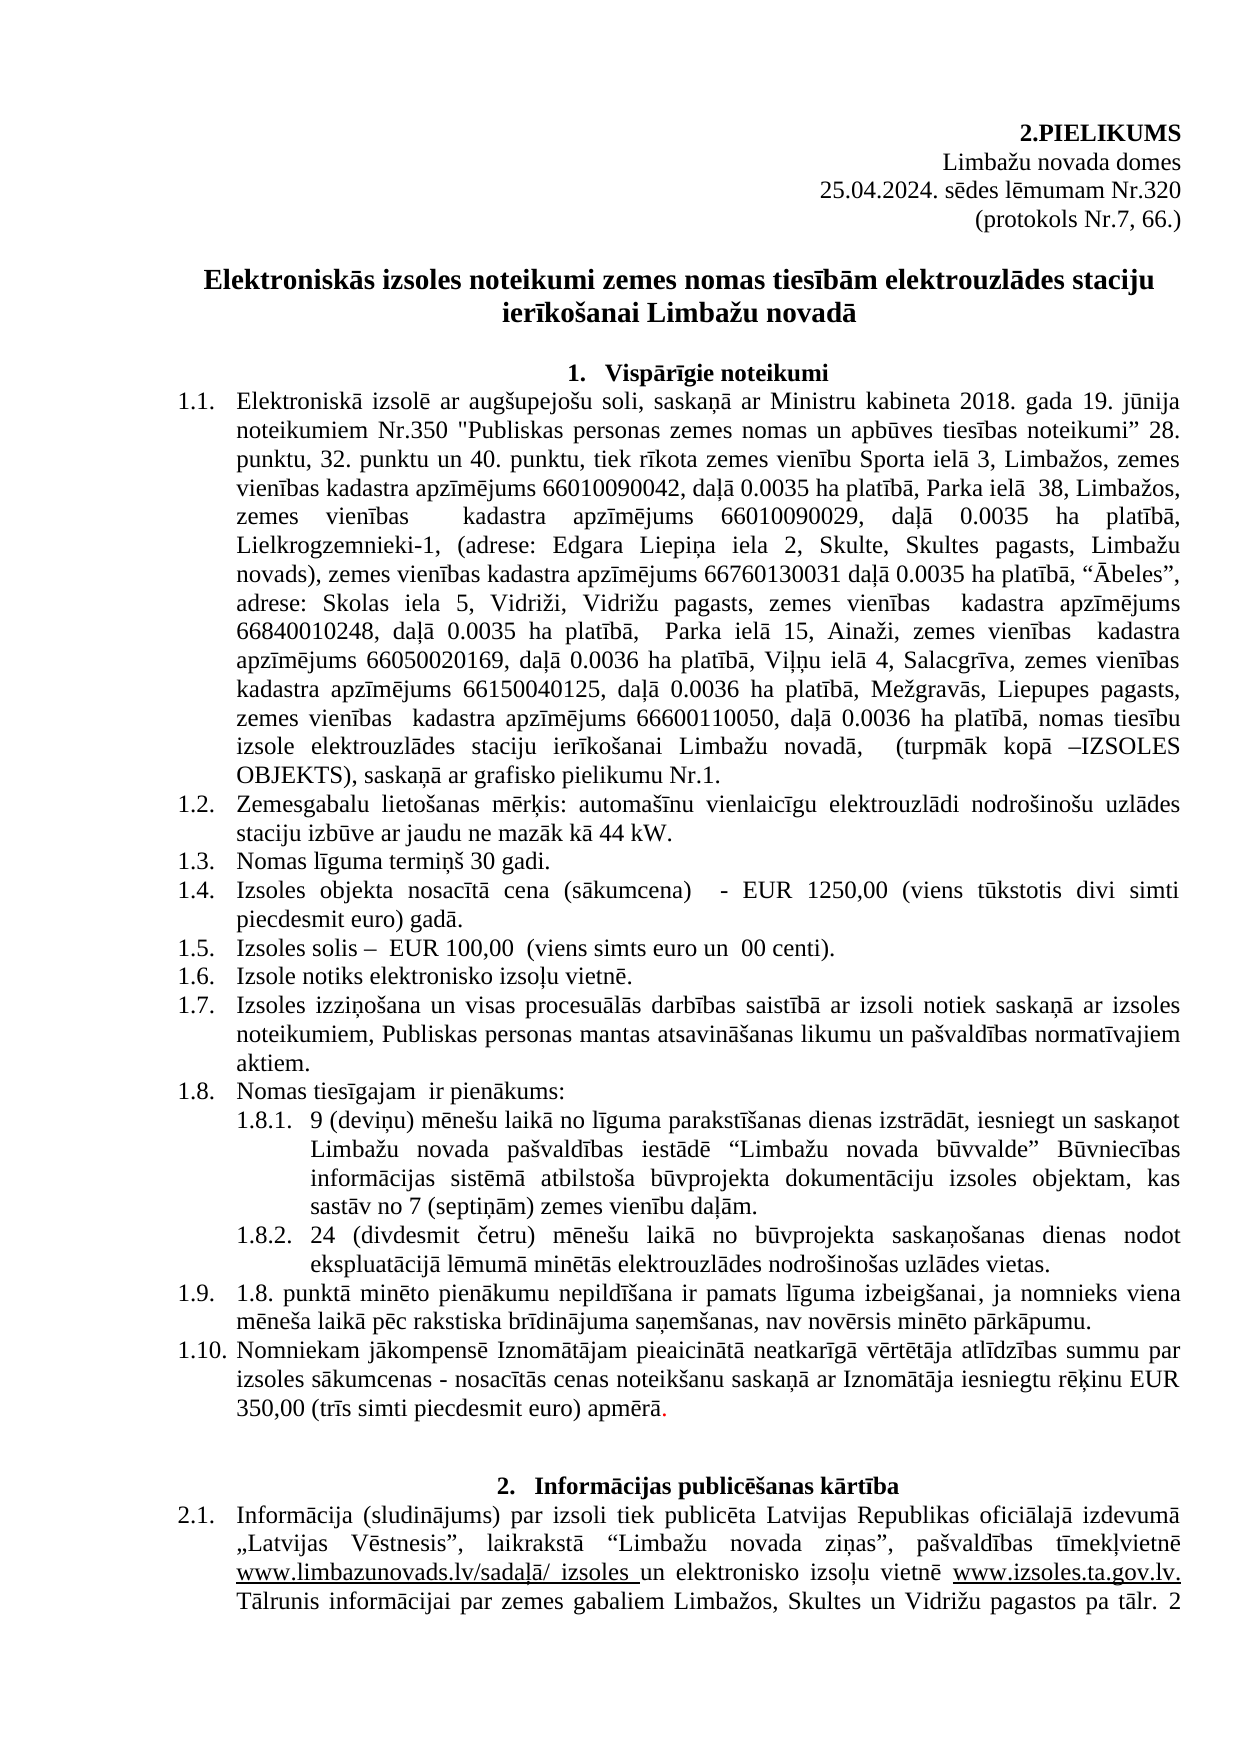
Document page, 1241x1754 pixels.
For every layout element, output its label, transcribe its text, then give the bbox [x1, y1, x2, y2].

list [177, 1500, 1181, 1615]
list Elektroniskā izsolē ar augšupejošu soli, saskaņā ar Ministru kabineta 2018. gada 19. jūnija noteikumiem Nr.350 "Publiskas personas zemes nomas un apbūves tiesības noteikumi” 28. punktu, 32. punktu un 40. punktu, tiek rīkota zemes vienību Sporta ielā 3, Limbažos, zemes vienības kadastra apzīmējums 66010090042, daļā 0.0035 ha platībā, Parka ielā 38, Limbažos, zemes vienības kadastra apzīmējums 66010090029, daļā 0.0035 ha platībā, Lielkrogzemnieki-1, (adrese: Edgara Liepiņa iela 2, Skulte, Skultes pagasts, Limbažu novads), zemes vienības kadastra apzīmējums 66760130031 daļā 0.0035 ha platībā, “Ābeles”, adrese: Skolas iela 5, Vidriži, Vidrižu pagasts, zemes vienības kadastra apzīmējums 66840010248, daļā 0.0035 ha platībā, Parka ielā 15, Ainaži, zemes vienības kadastra apzīmējums 66050020169, daļā 0.0036 ha platībā, Viļņu ielā 4, Salacgrīva, zemes vienības kadastra apzīmējums 66150040125, daļā 0.0036 ha platībā, Mežgravās, Liepupes pagasts, zemes vienības kadastra apzīmējums 66600110050, daļā 0.0036 ha platībā, nomas tiesību izsole elektrouzlādes staciju ierīkošanai Limbažu novadā, (turpmāk kopā –IZSOLES OBJEKTS), saskaņā ar grafisko pielikumu Nr.1. [177, 386, 1181, 789]
list Izsoles solis – EUR 100,00 (viens simts euro un 00 centi). [177, 933, 1181, 961]
list Izsole notiks elektronisko izsoļu vietnē. [177, 961, 1181, 990]
list Zemesgabalu lietošanas mērķis: automašīnu vienlaicīgu elektrouzlādi nodrošinošu uzlādes staciju izbūve ar jaudu ne mazāk kā 44 kW. [177, 789, 1181, 846]
list Nomniekam jākompensē Iznomātājam pieaicinātā neatkarīgā vērtētāja atlīdzības summu par izsoles sākumcenas - nosacītās cenas noteikšanu saskaņā ar Iznomātāja iesniegtu rēķinu EUR 350,00 (trīs simti piecdesmit euro) apmērā. [177, 1335, 1181, 1421]
list Informācijas publicēšanas kārtība [215, 1471, 1181, 1500]
text Limbažu novada domes [177, 147, 1181, 176]
list 1.8. punktā minēto pienākumu nepildīšana ir pamats līguma izbeigšanai, ja nomnieks viena mēneša laikā pēc rakstiska brīdinājuma saņemšanas, nav novērsis minēto pārkāpumu. [177, 1278, 1181, 1335]
list 9 (deviņu) mēnešu laikā no līguma parakstīšanas dienas izstrādāt, iesniegt un saskaņot Limbažu novada pašvaldības iestādē “Limbažu novada būvvalde” Būvniecības informācijas sistēmā atbilstoša būvprojekta dokumentāciju izsoles objektam, kas sastāv no 7 (septiņām) zemes vienību daļām. [236, 1105, 1181, 1220]
text 2.PIELIKUMS [177, 118, 1181, 147]
list Izsoles izziņošana un visas procesuālās darbības saistībā ar izsoli notiek saskaņā ar izsoles noteikumiem, Publiskas personas mantas atsavināšanas likumu un pašvaldības normatīvajiem aktiem. [177, 990, 1181, 1076]
text (protokols Nr.7, 66.) [177, 204, 1181, 233]
text Elektroniskās izsoles noteikumi zemes nomas tiesībām elektrouzlādes staciju ierīkošanai Limbažu novadā [177, 262, 1181, 329]
list Izsoles objekta nosacītā cena (sākumcena) - EUR 1250,00 (viens tūkstotis divi simti piecdesmit euro) gadā. [177, 875, 1181, 933]
list Nomas līguma termiņš 30 gadi. [177, 846, 1181, 875]
list Nomas tiesīgajam ir pienākums: [177, 1076, 1181, 1105]
list 24 (divdesmit četru) mēnešu laikā no būvprojekta saskaņošanas dienas nodot ekspluatācijā lēmumā minētās elektrouzlādes nodrošinošas uzlādes vietas. [236, 1220, 1181, 1278]
list Vispārīgie noteikumi [215, 358, 1181, 386]
text 25.04.2024. sēdes lēmumam Nr.320 [177, 176, 1181, 204]
